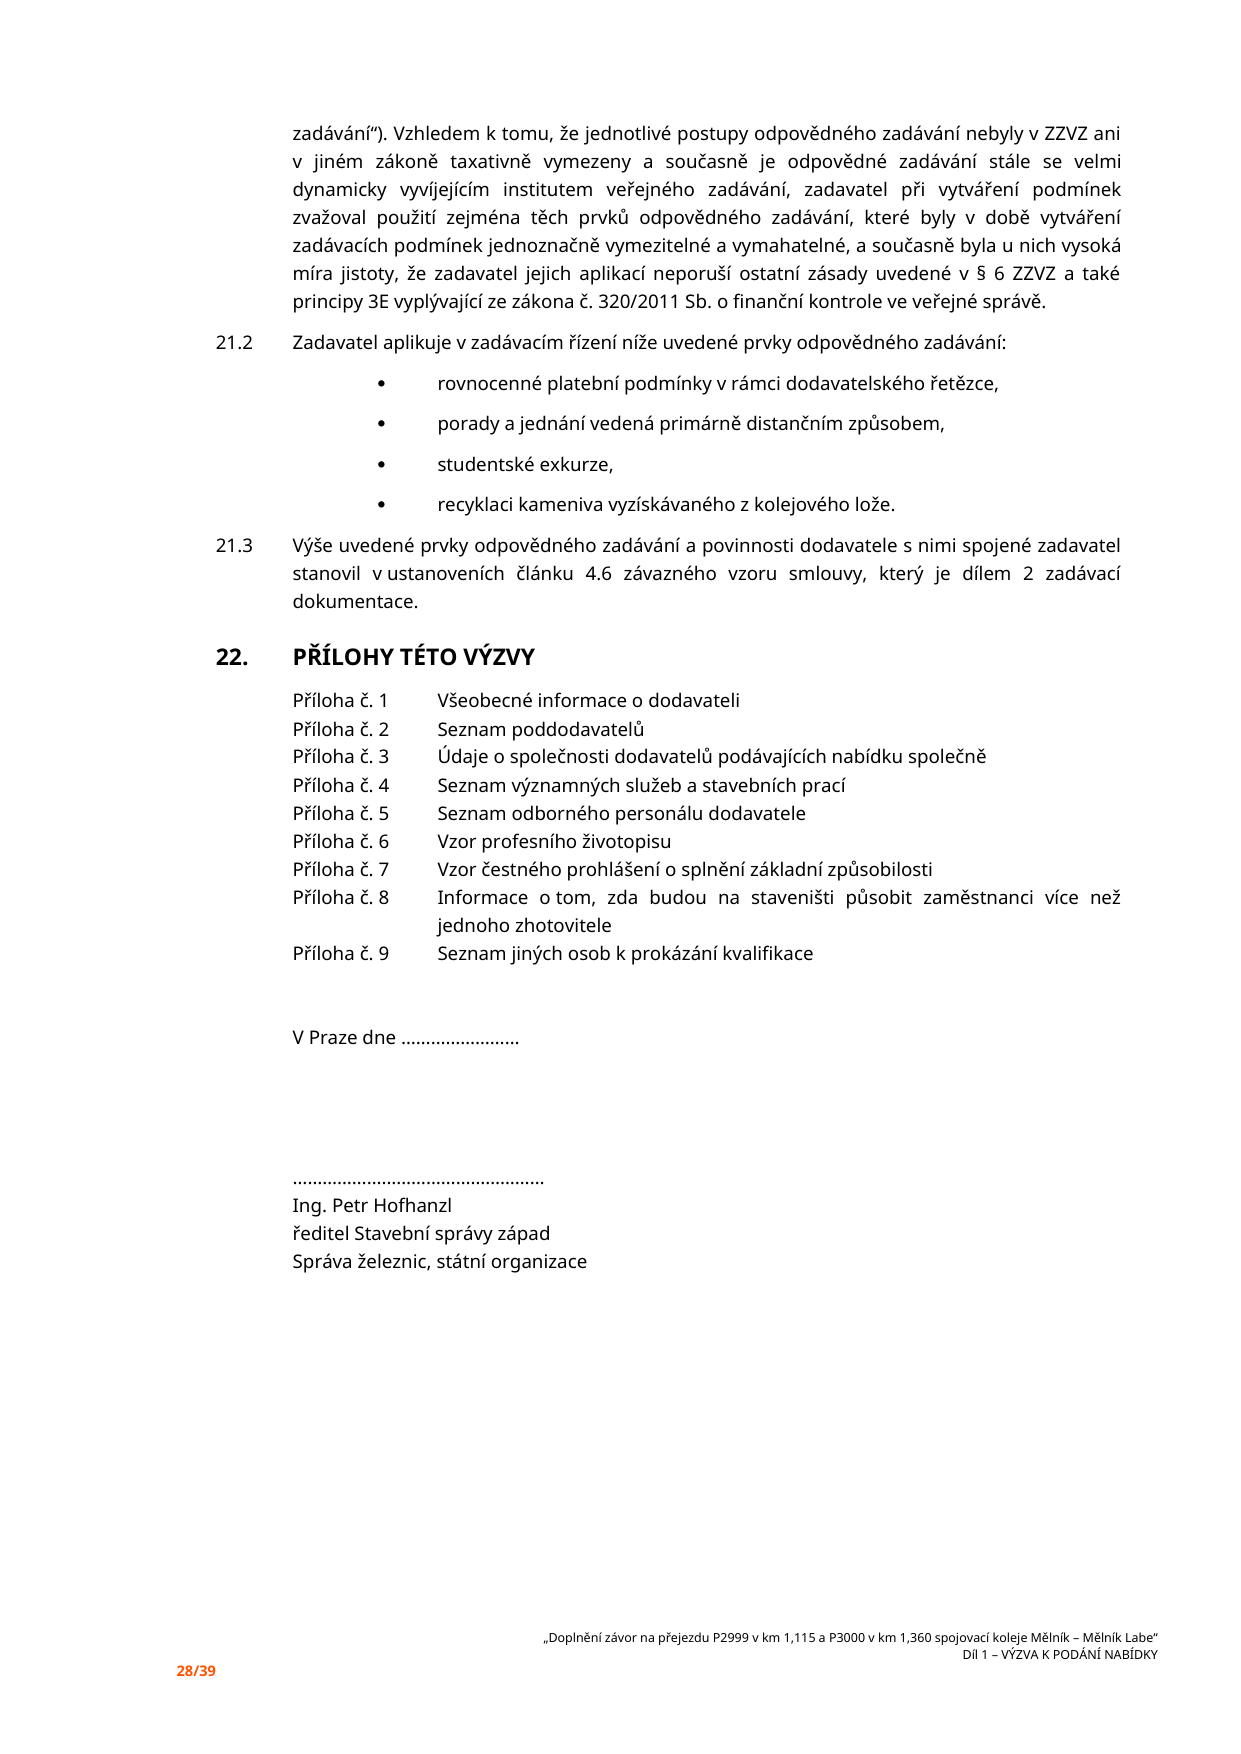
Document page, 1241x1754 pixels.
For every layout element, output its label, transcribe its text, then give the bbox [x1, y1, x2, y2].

text ředitel Stavební správy západ [292, 1220, 1122, 1246]
text Příloha č. 6 Vzor profesního životopisu [292, 828, 1122, 853]
text Výše uvedené prvky odpovědného zadávání a povinnosti dodavatele s nimi spojené zadavatel stanovil v ustanoveních článku 4.6 závazného vzoru smlouvy, který je dílem 2 zadávací dokumentace. [216, 532, 1122, 613]
text Příloha č. 8 Informace o tom, zda budou na staveništi působit zaměstnanci více než jednoho zhotovitele [292, 884, 1122, 937]
text Příloha č. 1 Všeobecné informace o dodavateli [292, 688, 1122, 713]
text Příloha č. 2 Seznam poddodavatelů [292, 716, 1122, 741]
text Příloha č. 9 Seznam jiných osob k prokázání kvalifikace [292, 940, 1122, 966]
list porady a jednání vedená primárně distančním způsobem, [378, 410, 1122, 436]
text Příloha č. 4 Seznam významných služeb a stavebních prací [292, 772, 1122, 797]
text …………………………………………… [292, 1164, 1122, 1190]
text Zadavatel aplikuje v zadávacím řízení níže uvedené prvky odpovědného zadávání: [216, 329, 1122, 355]
list rovnocenné platební podmínky v rámci dodavatelského řetězce, [378, 370, 1122, 395]
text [216, 121, 1122, 314]
text V Praze dne …………………… [292, 1024, 1122, 1049]
text Ing. Petr Hofhanzl [292, 1192, 1122, 1218]
text Správa železnic, státní organizace [292, 1248, 1122, 1274]
text Příloha č. 5 Seznam odborného personálu dodavatele [292, 800, 1122, 825]
text Příloha č. 3 Údaje o společnosti dodavatelů podávajících nabídku společně [292, 744, 1122, 769]
list studentské exkurze, [378, 451, 1122, 476]
text PŘÍLOHY TÉTO VÝZVY [216, 641, 1122, 672]
text Příloha č. 7 Vzor čestného prohlášení o splnění základní způsobilosti [292, 856, 1122, 881]
list recyklaci kameniva vyzískávaného z kolejového lože. [378, 491, 1122, 517]
